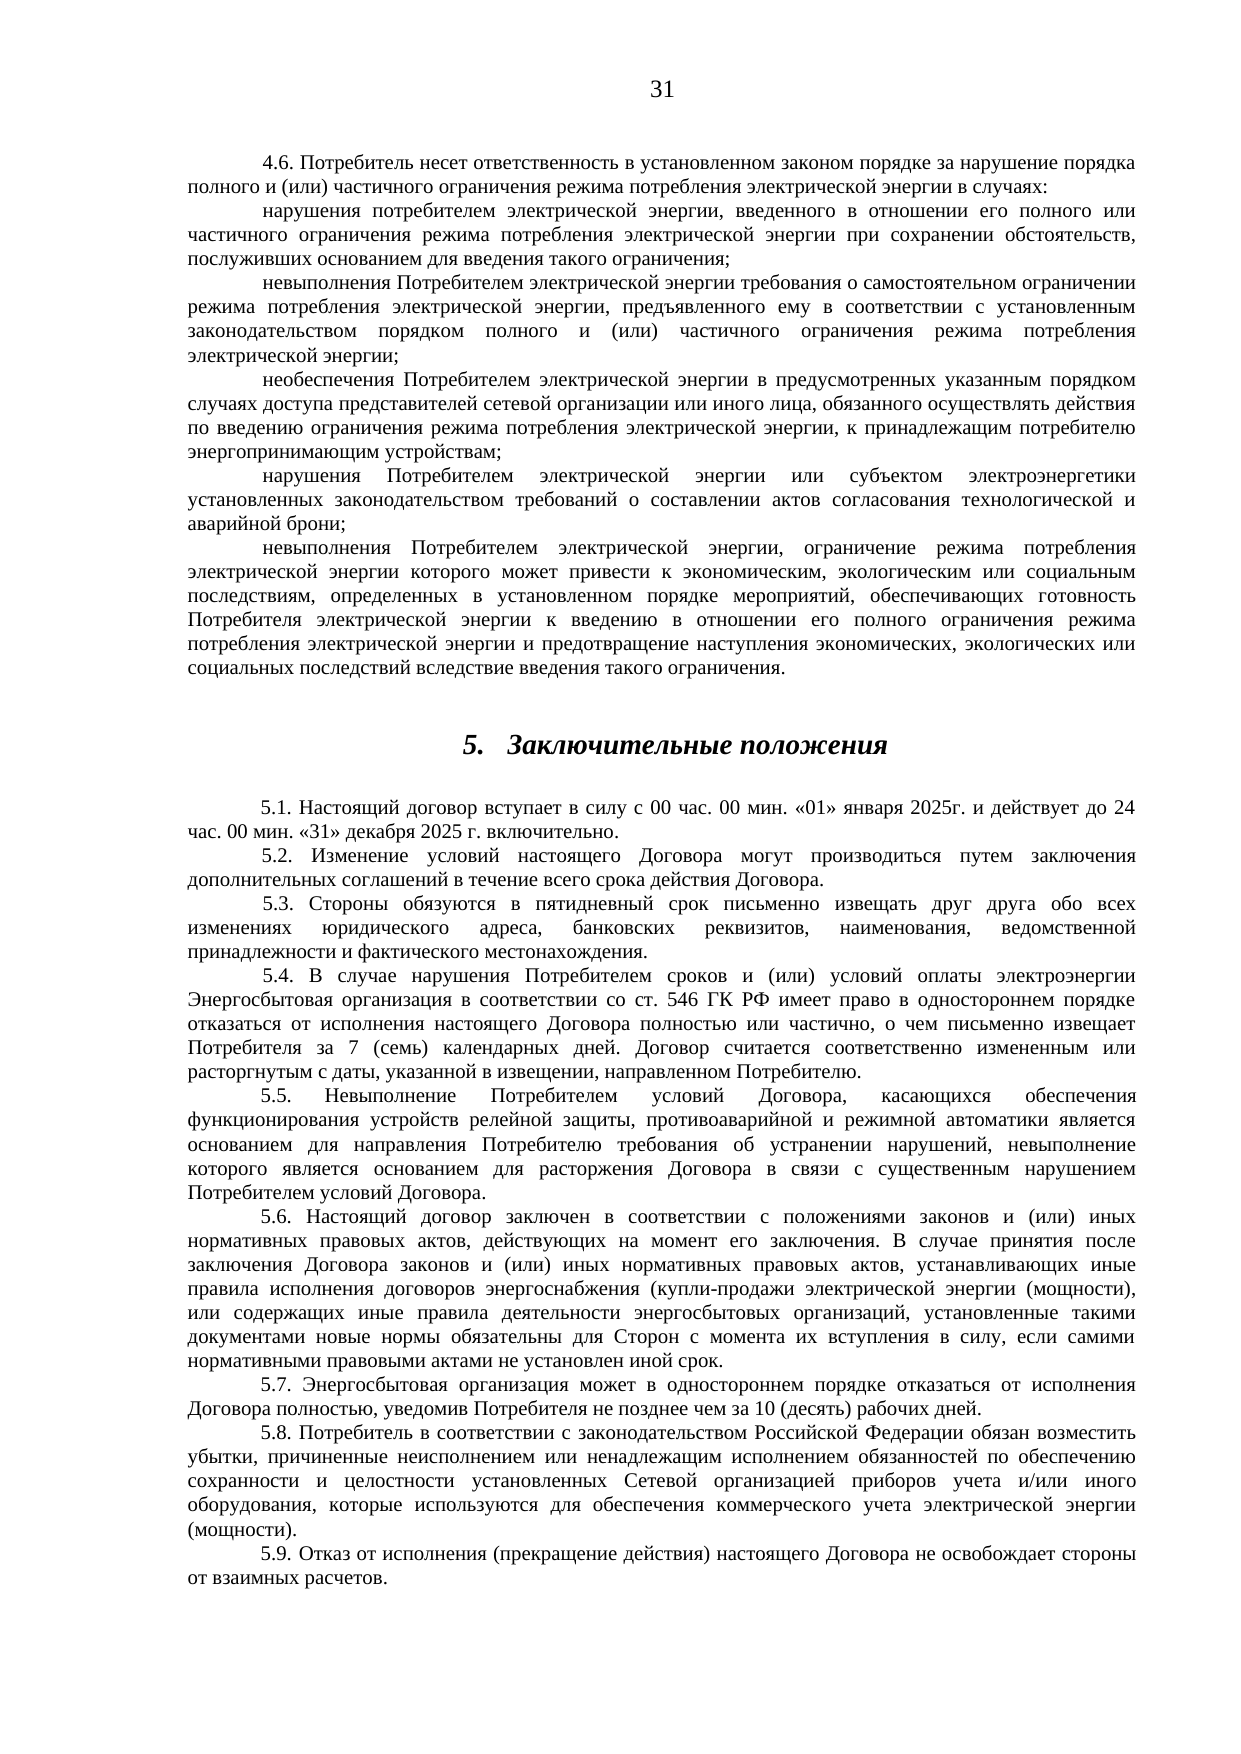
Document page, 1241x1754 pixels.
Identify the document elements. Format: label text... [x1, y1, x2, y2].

text 5.3. Стороны обязуются в пятидневный срок письменно извещать друг друга обо всех изменениях юридического адреса, банковских реквизитов, наименования, ведомственной принадлежности и фактического местонахождения. [187, 891, 1137, 963]
text 5.9. Отказ от исполнения (прекращение действия) настоящего Договора не освобождает стороны от взаимных расчетов. [187, 1541, 1137, 1589]
text невыполнения Потребителем электрической энергии, ограничение режима потребления электрической энергии которого может привести к экономическим, экологическим или социальным последствиям, определенных в установленном порядке мероприятий, обеспечивающих готовность Потребителя электрической энергии к введению в отношении его полного ограничения режима потребления электрической энергии и предотвращение наступления экономических, экологических или социальных последствий вследствие введения такого ограничения. [187, 535, 1137, 679]
text нарушения Потребителем электрической энергии или субъектом электроэнергетики установленных законодательством требований о составлении актов согласования технологической и аварийной брони; [187, 463, 1137, 535]
text 5.4. В случае нарушения Потребителем сроков и (или) условий оплаты электроэнергии Энергосбытовая организация в соответствии со ст. 546 ГК РФ имеет право в одностороннем порядке отказаться от исполнения настоящего Договора полностью или частично, о чем письменно извещает Потребителя за 7 (семь) календарных дней. Договор считается соответственно измененным или расторгнутым с даты, указанной в извещении, направленном Потребителю. [187, 963, 1137, 1083]
text невыполнения Потребителем электрической энергии требования о самостоятельном ограничении режима потребления электрической энергии, предъявленного ему в соответствии с установленным законодательством порядком полного и (или) частичного ограничения режима потребления электрической энергии; [187, 270, 1137, 367]
text 5.6. Настоящий договор заключен в соответствии с положениями законов и (или) иных нормативных правовых актов, действующих на момент его заключения. В случае принятия после заключения Договора законов и (или) иных нормативных правовых актов, устанавливающих иные правила исполнения договоров энергоснабжения (купли-продажи электрической энергии (мощности), или содержащих иные правила деятельности энергосбытовых организаций, установленные такими документами новые нормы обязательны для Сторон с момента их вступления в силу, если самими нормативными правовыми актами не установлен иной срок. [187, 1204, 1137, 1372]
text 5.8. Потребитель в соответствии с законодательством Российской Федерации обязан возместить убытки, причиненные неисполнением или ненадлежащим исполнением обязанностей по обеспечению сохранности и целостности установленных Сетевой организацией приборов учета и/или иного оборудования, которые используются для обеспечения коммерческого учета электрической энергии (мощности). [187, 1420, 1137, 1541]
text 5. Заключительные положения [217, 727, 1137, 761]
text 5.1. Настоящий договор вступает в силу с 00 час. 00 мин. «01» января 2025г. и действует до 24 час. 00 мин. «31» декабря 2025 г. включительно. [187, 794, 1137, 843]
text 5.7. Энергосбытовая организация может в одностороннем порядке отказаться от исполнения Договора полностью, уведомив Потребителя не позднее чем за 10 (десять) рабочих дней. [187, 1372, 1137, 1420]
text необеспечения Потребителем электрической энергии в предусмотренных указанным порядком случаях доступа представителей сетевой организации или иного лица, обязанного осуществлять действия по введению ограничения режима потребления электрической энергии, к принадлежащим потребителю энергопринимающим устройствам; [187, 367, 1137, 463]
text 4.6. Потребитель несет ответственность в установленном законом порядке за нарушение порядка полного и (или) частичного ограничения режима потребления электрической энергии в случаях: [187, 150, 1137, 198]
text нарушения потребителем электрической энергии, введенного в отношении его полного или частичного ограничения режима потребления электрической энергии при сохранении обстоятельств, послуживших основанием для введения такого ограничения; [187, 198, 1137, 270]
text 5.5. Невыполнение Потребителем условий Договора, касающихся обеспечения функционирования устройств релейной защиты, противоаварийной и режимной автоматики является основанием для направления Потребителю требования об устранении нарушений, невыполнение которого является основанием для расторжения Договора в связи с существенным нарушением Потребителем условий Договора. [187, 1083, 1137, 1204]
text 5.2. Изменение условий настоящего Договора могут производиться путем заключения дополнительных соглашений в течение всего срока действия Договора. [187, 843, 1137, 891]
